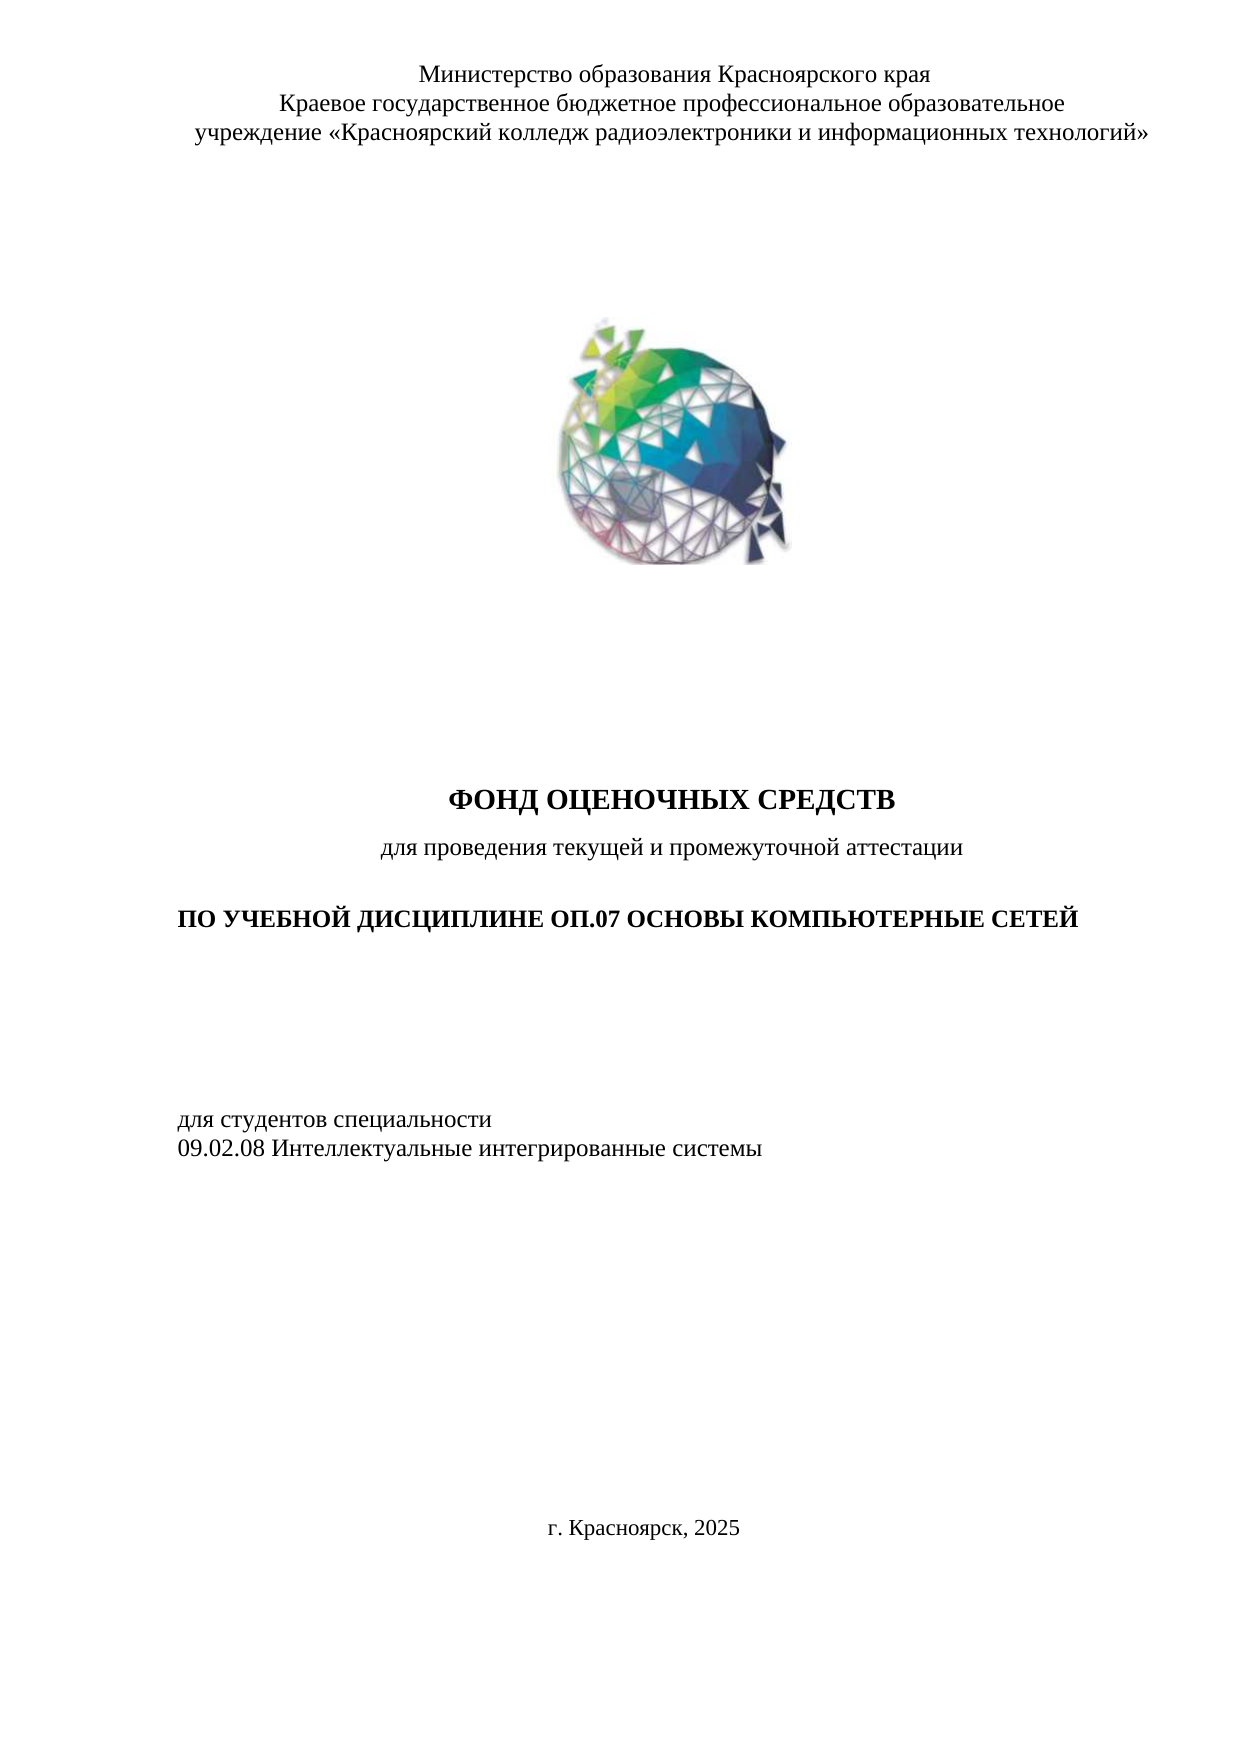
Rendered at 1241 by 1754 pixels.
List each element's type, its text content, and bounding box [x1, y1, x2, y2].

text учреждение «Красноярский колледж радиоэлектроники и информационных технологий» [177, 117, 1167, 145]
text для студентов специальности [177, 1104, 1167, 1133]
text Краевое государственное бюджетное профессиональное образовательное [177, 88, 1167, 117]
text для проведения текущей и промежуточной аттестации [177, 832, 1167, 861]
text 09.02.08 Интеллектуальные интегрированные системы [177, 1133, 1167, 1162]
text ПО УЧЕБНОЙ ДИСЦИПЛИНЕ ОП.07 ОСНОВЫ КОМПЬЮТЕРНЫЕ СЕТЕЙ [177, 904, 1167, 933]
text Министерство образования Красноярского края [177, 59, 1167, 88]
text г. Красноярск, 2025 [140, 1512, 1148, 1541]
picture [551, 317, 792, 565]
text ФОНД ОЦЕНОЧНЫХ СРЕДСТВ [177, 782, 1167, 815]
